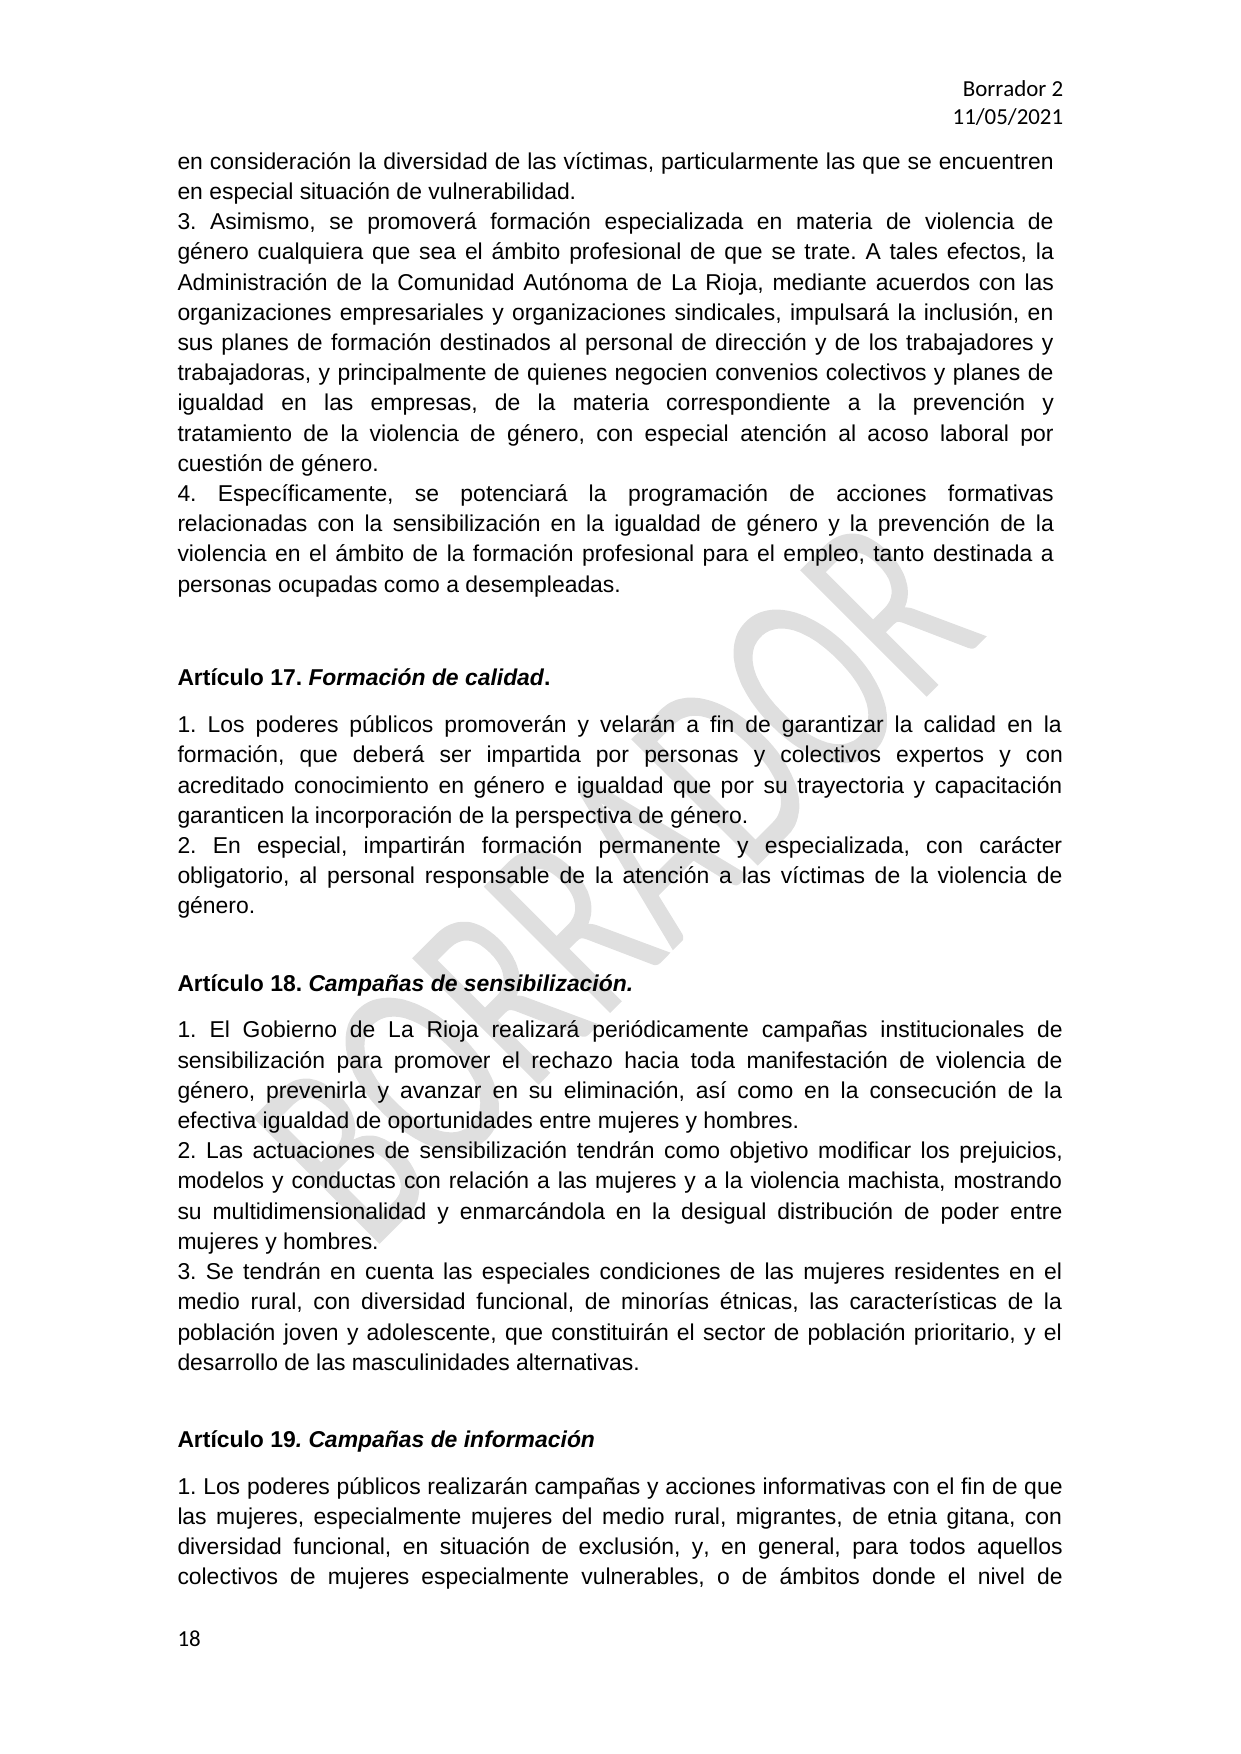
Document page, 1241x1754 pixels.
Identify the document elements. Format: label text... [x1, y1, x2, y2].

text 4. Específicamente, se potenciará la programación de acciones formativas relacionadas con la sensibilización en la igualdad de género y la prevención de la violencia en el ámbito de la formación profesional para el empleo, tanto destinada a personas ocupadas como a desempleadas. [177, 480, 1054, 597]
text 2. En especial, impartirán formación permanente y especializada, con carácter obligatorio, al personal responsable de la atención a las víctimas de la violencia de género. [177, 832, 1063, 919]
text 1. Los poderes públicos promoverán y velarán a fin de garantizar la calidad en la formación, que deberá ser impartida por personas y colectivos expertos y con acreditado conocimiento en género e igualdad que por su trayectoria y capacitación garanticen la incorporación de la perspectiva de género. [177, 711, 1063, 828]
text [177, 148, 1054, 204]
subtitle Artículo 18. Campañas de sensibilización. [177, 969, 1063, 996]
text 3. Se tendrán en cuenta las especiales condiciones de las mujeres residentes en el medio rural, con diversidad funcional, de minorías étnicas, las características de la población joven y adolescente, que constituirán el sector de población prioritario, y el desarrollo de las masculinidades alternativas. [177, 1258, 1063, 1375]
text 2. Las actuaciones de sensibilización tendrán como objetivo modificar los prejuicios, modelos y conductas con relación a las mujeres y a la violencia machista, mostrando su multidimensionalidad y enmarcándola en la desigual distribución de poder entre mujeres y hombres. [177, 1137, 1063, 1254]
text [177, 1473, 1063, 1589]
text 1. El Gobierno de La Rioja realizará periódicamente campañas institucionales de sensibilización para promover el rechazo hacia toda manifestación de violencia de género, prevenirla y avanzar en su eliminación, así como en la consecución de la efectiva igualdad de oportunidades entre mujeres y hombres. [177, 1016, 1063, 1133]
subtitle Artículo 19. Campañas de información [177, 1426, 1063, 1452]
text 3. Asimismo, se promoverá formación especializada en materia de violencia de género cualquiera que sea el ámbito profesional de que se trate. A tales efectos, la Administración de la Comunidad Autónoma de La Rioja, mediante acuerdos con las organizaciones empresariales y organizaciones sindicales, impulsará la inclusión, en sus planes de formación destinados al personal de dirección y de los trabajadores y trabajadoras, y principalmente de quienes negocien convenios colectivos y planes de igualdad en las empresas, de la materia correspondiente a la prevención y tratamiento de la violencia de género, con especial atención al acoso laboral por cuestión de género. [177, 208, 1054, 476]
subtitle Artículo 17. Formación de calidad. [177, 664, 1063, 691]
